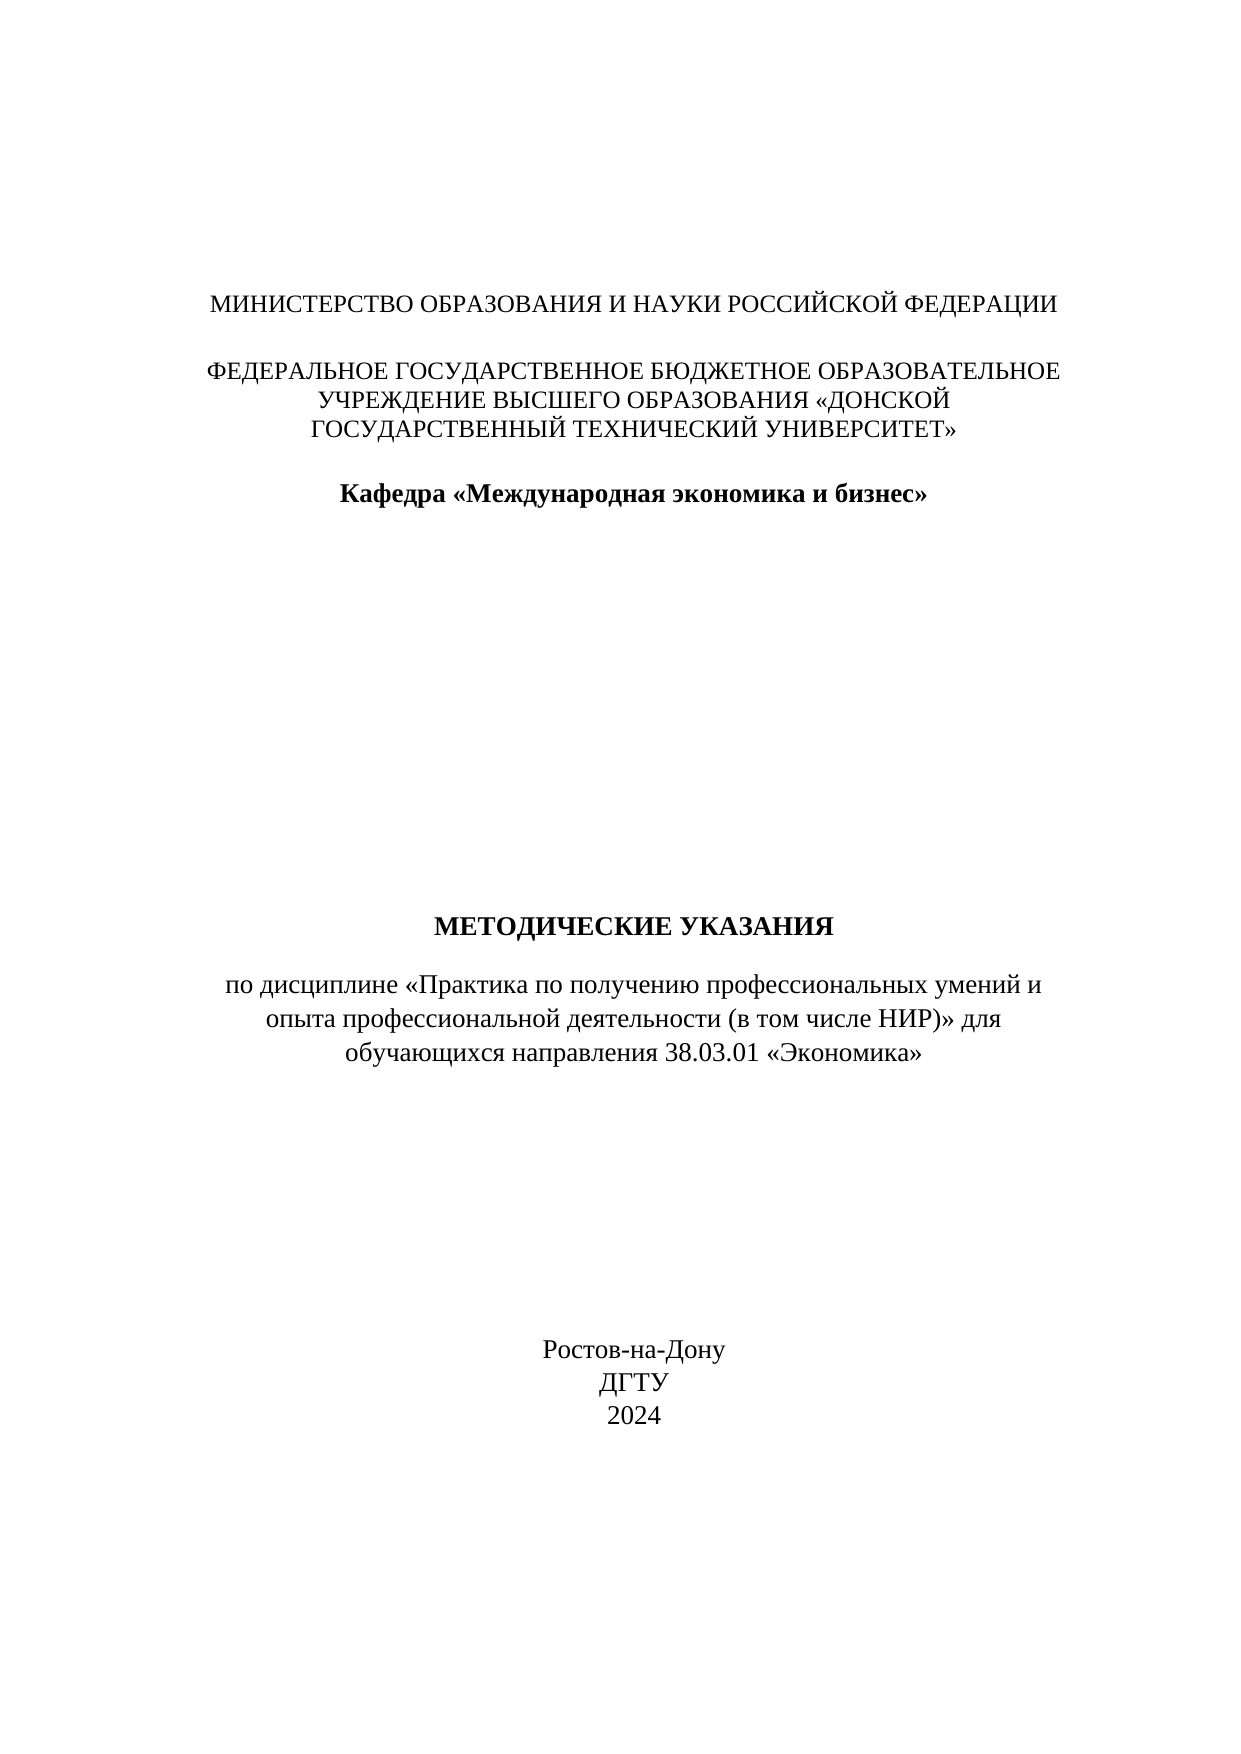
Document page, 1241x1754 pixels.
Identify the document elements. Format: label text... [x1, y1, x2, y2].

text ДГТУ [199, 1365, 1068, 1398]
text 2024 [199, 1398, 1068, 1431]
text МИНИСТЕРСТВО ОБРАЗОВАНИЯ И НАУКИ РОССИЙСКОЙ ФЕДЕРАЦИИ [199, 289, 1068, 318]
text по дисциплине «Практика по получению профессиональных умений и опыта профессиональной деятельности (в том числе НИР)» для обучающихся направления 38.03.01 «Экономика» [199, 967, 1068, 1068]
text Ростов-на-Дону [199, 1332, 1068, 1365]
text Кафедра «Международная экономика и бизнес» [199, 481, 1068, 508]
text ФЕДЕРАЛЬНОЕ ГОСУДАРСТВЕННОЕ БЮДЖЕТНОЕ ОБРАЗОВАТЕЛЬНОЕ УЧРЕЖДЕНИЕ ВЫСШЕГО ОБРАЗОВАНИЯ «ДОНСКОЙ ГОСУДАРСТВЕННЫЙ ТЕХНИЧЕСКИЙ УНИВЕРСИТЕТ» [199, 356, 1068, 443]
text МЕТОДИЧЕСКИЕ УКАЗАНИЯ [199, 914, 1068, 941]
